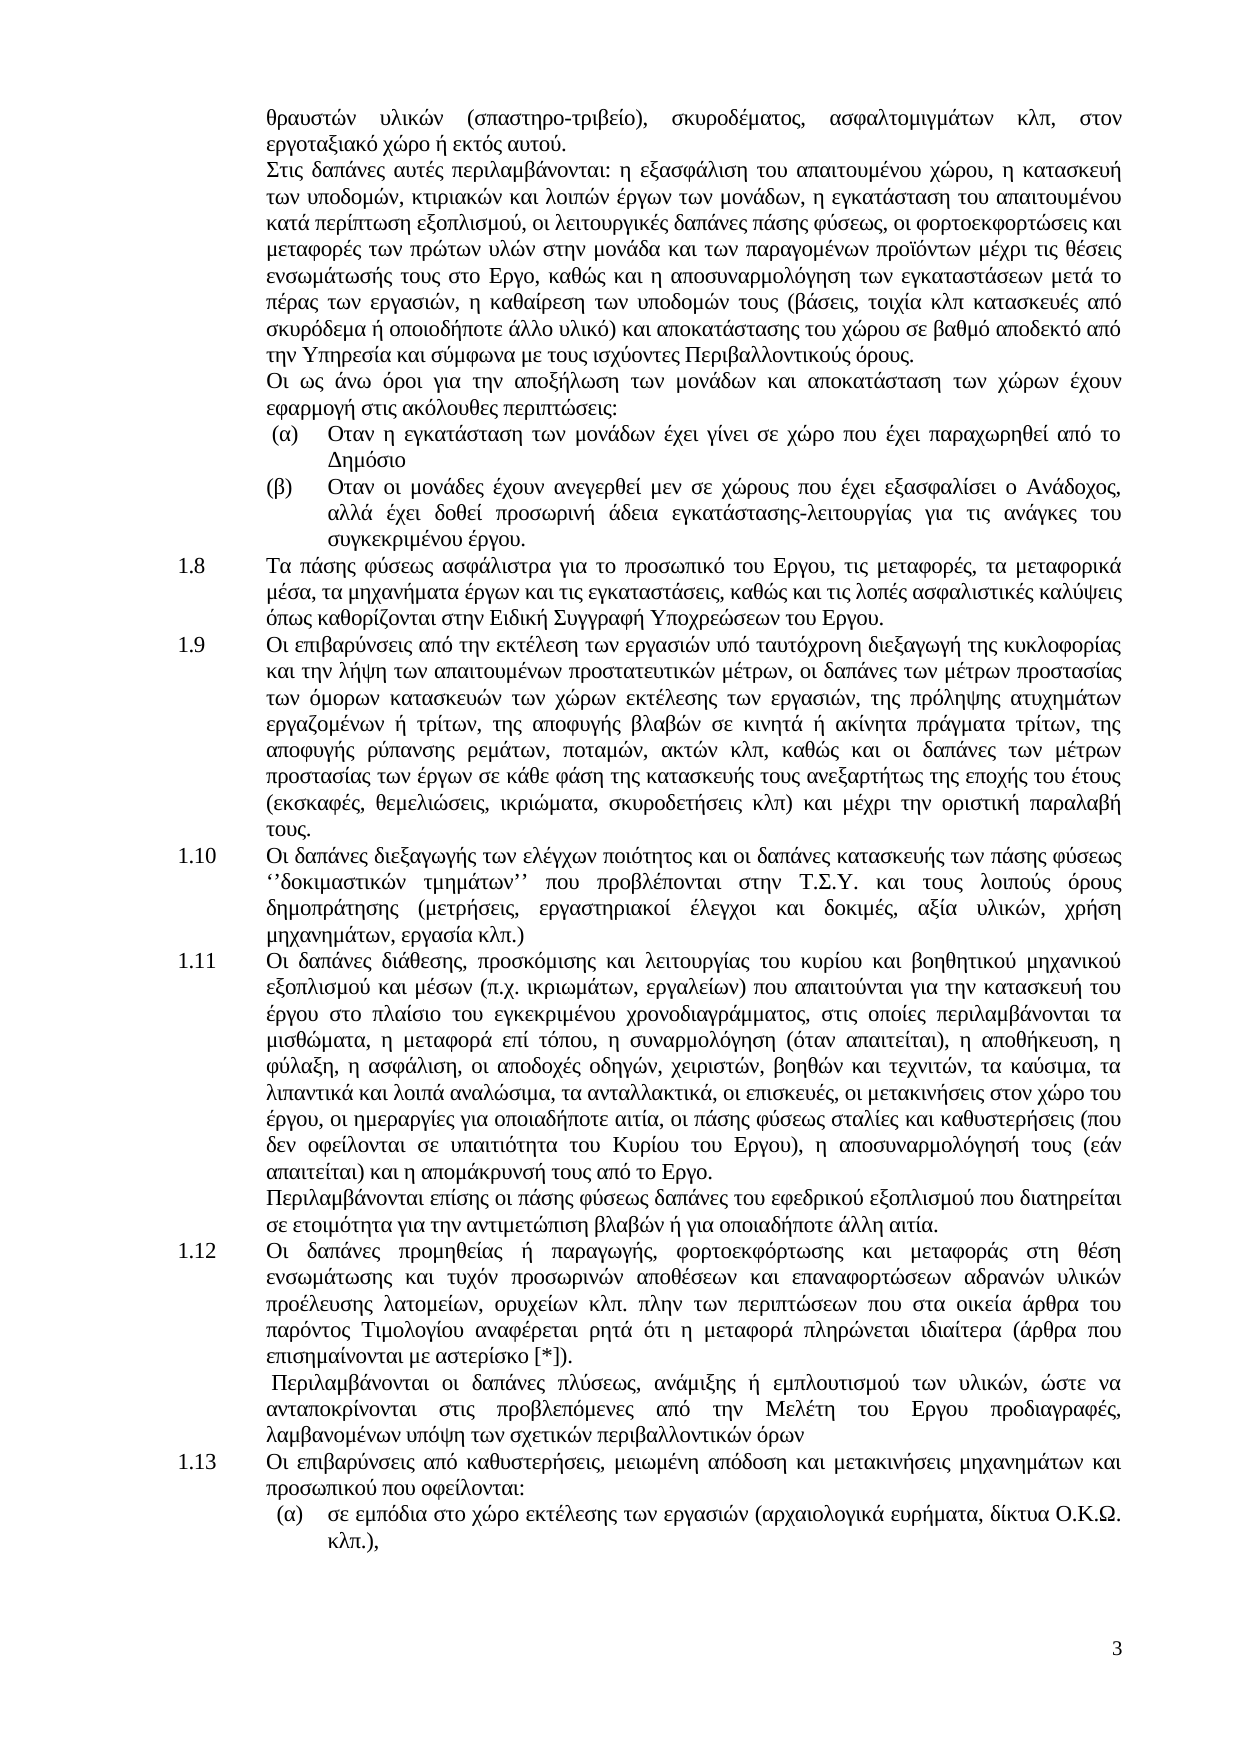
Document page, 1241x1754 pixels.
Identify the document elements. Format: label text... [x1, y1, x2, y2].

text (α) σε εμπόδια στο χώρο εκτέλεσης των εργασιών (αρχαιολογικά ευρήματα, δίκτυα Ο.Κ.Ω. κλπ.), [271, 1501, 1122, 1553]
text 1.8 Τα πάσης φύσεως ασφάλιστρα για το προσωπικό του Εργου, τις μεταφορές, τα μεταφορικά μέσα, τα μηχανήματα έργων και τις εγκαταστάσεις, καθώς και τις λοπές ασφαλιστικές καλύψεις όπως καθορίζονται στην Ειδική Συγγραφή Υποχρεώσεων του Εργου. [177, 552, 1122, 631]
text 1.10 Οι δαπάνες διεξαγωγής των ελέγχων ποιότητος και οι δαπάνες κατασκευής των πάσης φύσεως ‘’δοκιμαστικών τμημάτων’’ που προβλέπονται στην Τ.Σ.Υ. και τους λοιπούς όρους δημοπράτησης (μετρήσεις, εργαστηριακοί έλεγχοι και δοκιμές, αξία υλικών, χρήση μηχανημάτων, εργασία κλπ.) [177, 842, 1122, 947]
text Περιλαμβάνονται οι δαπάνες πλύσεως, ανάμιξης ή εμπλουτισμού των υλικών, ώστε να ανταποκρίνονται στις προβλεπόμενες από την Μελέτη του Εργου προδιαγραφές, λαμβανομένων υπόψη των σχετικών περιβαλλοντικών όρων [177, 1369, 1122, 1448]
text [177, 104, 1122, 156]
text 1.9 Οι επιβαρύνσεις από την εκτέλεση των εργασιών υπό ταυτόχρονη διεξαγωγή της κυκλοφορίας και την λήψη των απαιτουμένων προστατευτικών μέτρων, οι δαπάνες των μέτρων προστασίας των όμορων κατασκευών των χώρων εκτέλεσης των εργασιών, της πρόληψης ατυχημάτων εργαζομένων ή τρίτων, της αποφυγής βλαβών σε κινητά ή ακίνητα πράγματα τρίτων, της αποφυγής ρύπανσης ρεμάτων, ποταμών, ακτών κλπ, καθώς και οι δαπάνες των μέτρων προστασίας των έργων σε κάθε φάση της κατασκευής τους ανεξαρτήτως της εποχής του έτους (εκσκαφές, θεμελιώσεις, ικριώματα, σκυροδετήσεις κλπ) και μέχρι την οριστική παραλαβή τους. [177, 631, 1122, 842]
text (α) Οταν η εγκατάσταση των μονάδων έχει γίνει σε χώρο που έχει παραχωρηθεί από το Δημόσιο [266, 420, 1122, 473]
text 1.12 Οι δαπάνες προμηθείας ή παραγωγής, φορτοεκφόρτωσης και μεταφοράς στη θέση ενσωμάτωσης και τυχόν προσωρινών αποθέσεων και επαναφορτώσεων αδρανών υλικών προέλευσης λατομείων, ορυχείων κλπ. πλην των περιπτώσεων που στα οικεία άρθρα του παρόντος Τιμολογίου αναφέρεται ρητά ότι η μεταφορά πληρώνεται ιδιαίτερα (άρθρα που επισημαίνονται με αστερίσκο [*]). [177, 1237, 1122, 1369]
text 1.13 Οι επιβαρύνσεις από καθυστερήσεις, μειωμένη απόδοση και μετακινήσεις μηχανημάτων και προσωπικού που οφείλονται: [177, 1448, 1122, 1501]
text (β) Οταν οι μονάδες έχουν ανεγερθεί μεν σε χώρους που έχει εξασφαλίσει ο Ανάδοχος, αλλά έχει δοθεί προσωρινή άδεια εγκατάστασης-λειτουργίας για τις ανάγκες του συγκεκριμένου έργου. [266, 473, 1122, 552]
text 1.11 Οι δαπάνες διάθεσης, προσκόμισης και λειτουργίας του κυρίου και βοηθητικού μηχανικού εξοπλισμού και μέσων (π.χ. ικριωμάτων, εργαλείων) που απαιτούνται για την κατασκευή του έργου στο πλαίσιο του εγκεκριμένου χρονοδιαγράμματος, στις οποίες περιλαμβάνονται τα μισθώματα, η μεταφορά επί τόπου, η συναρμολόγηση (όταν απαιτείται), η αποθήκευση, η φύλαξη, η ασφάλιση, οι αποδοχές οδηγών, χειριστών, βοηθών και τεχνιτών, τα καύσιμα, τα λιπαντικά και λοιπά αναλώσιμα, τα ανταλλακτικά, οι επισκευές, οι μετακινήσεις στον χώρο του έργου, οι ημεραργίες για οποιαδήποτε αιτία, οι πάσης φύσεως σταλίες και καθυστερήσεις (που δεν οφείλονται σε υπαιτιότητα του Κυρίου του Εργου), η αποσυναρμολόγησή τους (εάν απαιτείται) και η απομάκρυνσή τους από το Εργο. [177, 947, 1122, 1184]
text Στις δαπάνες αυτές περιλαμβάνονται: η εξασφάλιση του απαιτουμένου χώρου, η κατασκευή των υποδομών, κτιριακών και λοιπών έργων των μονάδων, η εγκατάσταση του απαιτουμένου κατά περίπτωση εξοπλισμού, οι λειτουργικές δαπάνες πάσης φύσεως, οι φορτοεκφορτώσεις και μεταφορές των πρώτων υλών στην μονάδα και των παραγομένων προϊόντων μέχρι τις θέσεις ενσωμάτωσής τους στο Εργο, καθώς και η αποσυναρμολόγηση των εγκαταστάσεων μετά το πέρας των εργασιών, η καθαίρεση των υποδομών τους (βάσεις, τοιχία κλπ κατασκευές από σκυρόδεμα ή οποιοδήποτε άλλο υλικό) και αποκατάστασης του χώρου σε βαθμό αποδεκτό από την Υπηρεσία και σύμφωνα με τους ισχύοντες Περιβαλλοντικούς όρους. [266, 156, 1122, 367]
text Οι ως άνω όροι για την αποξήλωση των μονάδων και αποκατάσταση των χώρων έχουν εφαρμογή στις ακόλουθες περιπτώσεις: [266, 367, 1122, 420]
text Περιλαμβάνονται επίσης οι πάσης φύσεως δαπάνες του εφεδρικού εξοπλισμού που διατηρείται σε ετοιμότητα για την αντιμετώπιση βλαβών ή για οποιαδήποτε άλλη αιτία. [266, 1184, 1122, 1237]
